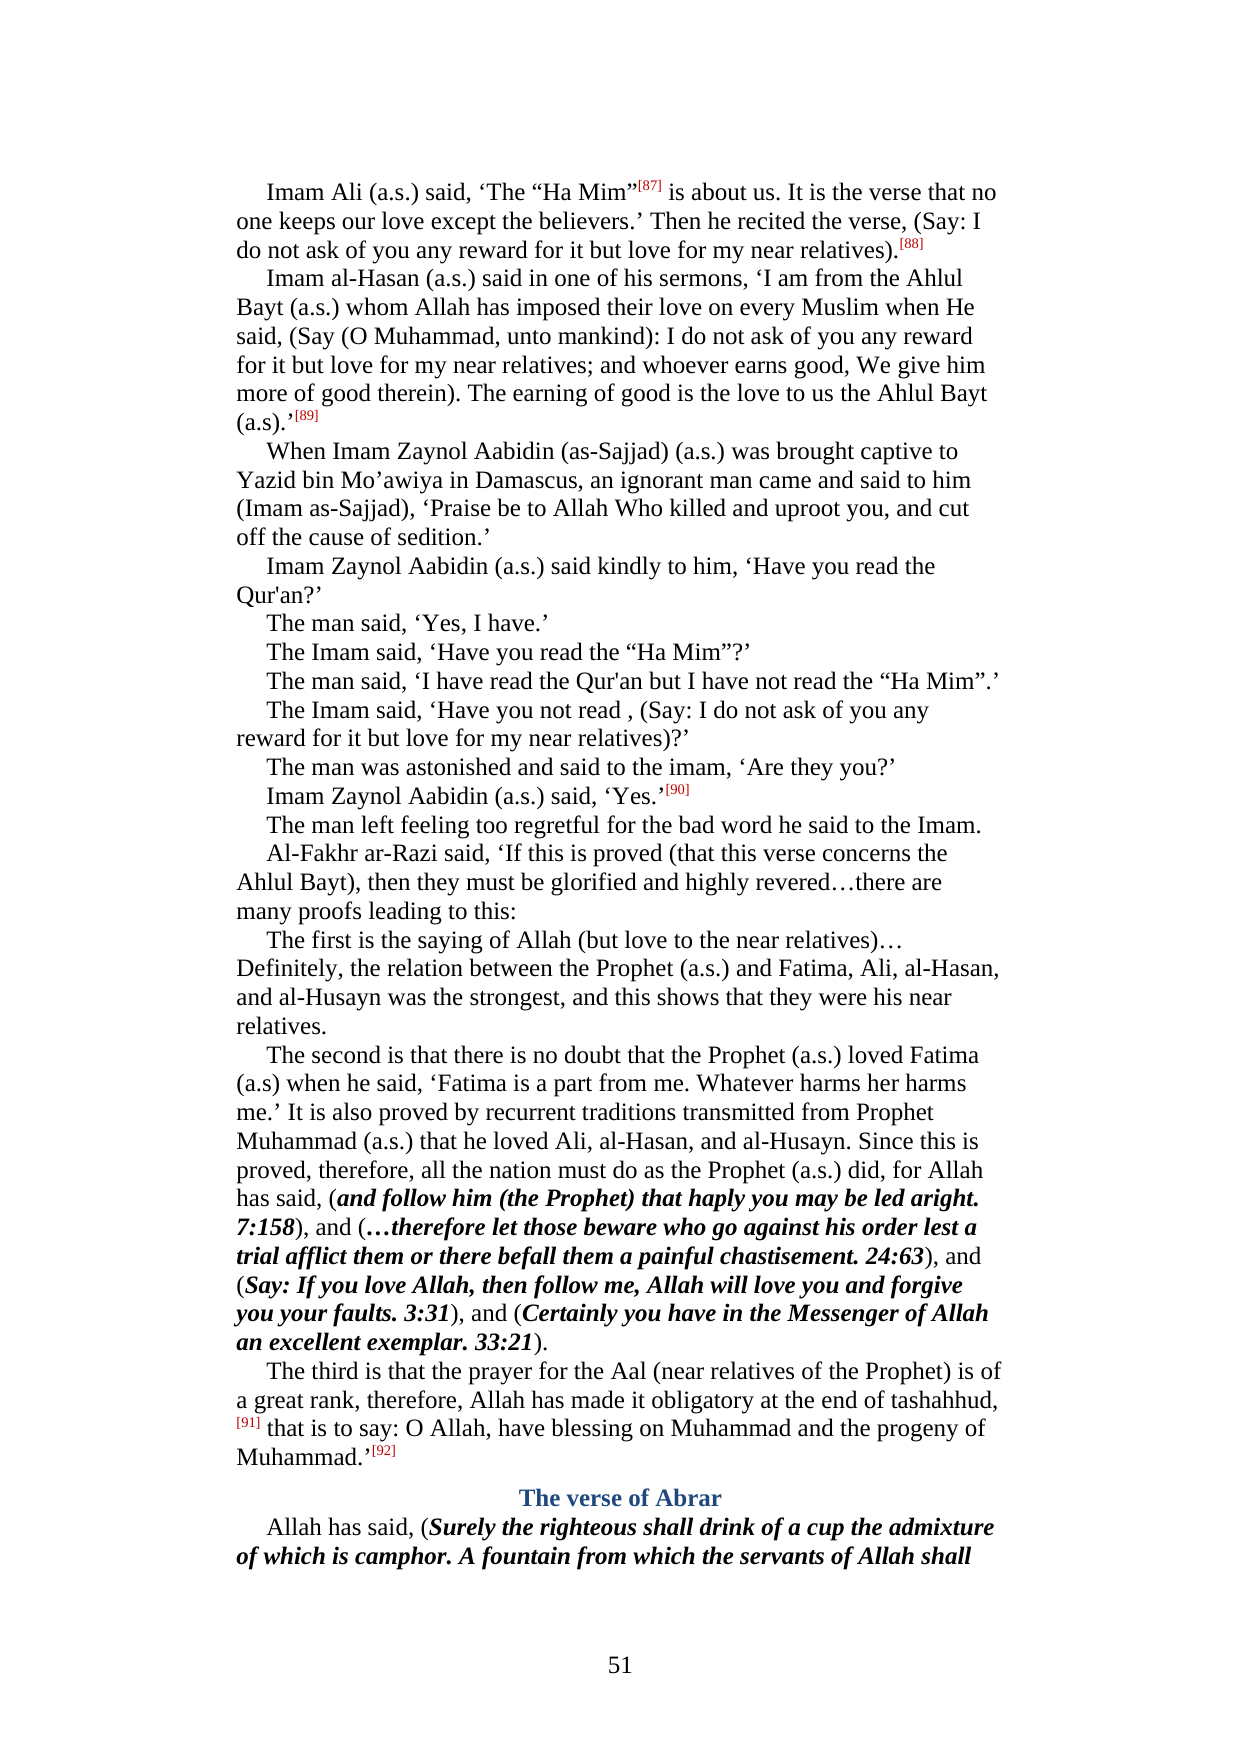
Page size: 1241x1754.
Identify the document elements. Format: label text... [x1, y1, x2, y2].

text The man left feeling too regretful for the bad word he said to the Imam. [236, 810, 1004, 838]
text Imam al-Hasan (a.s.) said in one of his sermons, ‘I am from the Ahlul Bayt (a.s.) whom Allah has imposed their love on every Muslim when He said, (Say (O Muhammad, unto mankind): I do not ask of you any reward for it but love for my near relatives; and whoever earns good, We give him more of good therein). The earning of good is the love to us the Ahlul Bayt (a.s).’[89] [236, 263, 1004, 436]
text Imam Zaynol Aabidin (a.s.) said kindly to him, ‘Have you read the Qur'an?’ [236, 551, 1004, 608]
text The man was astonished and said to the imam, ‘Are they you?’ [236, 752, 1004, 781]
text Imam Zaynol Aabidin (a.s.) said, ‘Yes.’[90] [236, 781, 1004, 810]
text The man said, ‘Yes, I have.’ [236, 608, 1004, 637]
text Al-Fakhr ar-Razi said, ‘If this is proved (that this verse concerns the Ahlul Bayt), then they must be glorified and highly revered…there are many proofs leading to this: [236, 838, 1004, 925]
text The first is the saying of Allah (but love to the near relatives)… Definitely, the relation between the Prophet (a.s.) and Fatima, Ali, al-Hasan, and al-Husayn was the strongest, and this shows that they were his near relatives. [236, 925, 1004, 1040]
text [236, 1512, 1004, 1570]
subtitle The verse of Abrar [236, 1483, 1004, 1512]
text The man said, ‘I have read the Qur'an but I have not read the “Ha Mim”.’ [236, 666, 1004, 695]
text The Imam said, ‘Have you read the “Ha Mim”?’ [236, 637, 1004, 666]
text The second is that there is no doubt that the Prophet (a.s.) loved Fatima (a.s) when he said, ‘Fatima is a part from me. Whatever harms her harms me.’ It is also proved by recurrent traditions transmitted from Prophet Muhammad (a.s.) that he loved Ali, al-Hasan, and al-Husayn. Since this is proved, therefore, all the nation must do as the Prophet (a.s.) did, for Allah has said, (and follow him (the Prophet) that haply you may be led aright. 7:158), and (…therefore let those beware who go against his order lest a trial afflict them or there befall them a painful chastisement. 24:63), and (Say: If you love Allah, then follow me, Allah will love you and forgive you your faults. 3:31), and (Certainly you have in the Messenger of Allah an excellent exemplar. 33:21). [236, 1040, 1004, 1356]
text The third is that the prayer for the Aal (near relatives of the Prophet) is of a great rank, therefore, Allah has made it obligatory at the end of tashahhud,[91] that is to say: O Allah, have blessing on Muhammad and the progeny of Muhammad.’[92] [236, 1356, 1004, 1471]
text Imam Ali (a.s.) said, ‘The “Ha Mim”[87] is about us. It is the verse that no one keeps our love except the believers.’ Then he recited the verse, (Say: I do not ask of you any reward for it but love for my near relatives).[88] [236, 177, 1004, 263]
text When Imam Zaynol Aabidin (as-Sajjad) (a.s.) was brought captive to Yazid bin Mo’awiya in Damascus, an ignorant man came and said to him (Imam as-Sajjad), ‘Praise be to Allah Who killed and uproot you, and cut off the cause of sedition.’ [236, 436, 1004, 551]
text The Imam said, ‘Have you not read , (Say: I do not ask of you any reward for it but love for my near relatives)?’ [236, 695, 1004, 752]
